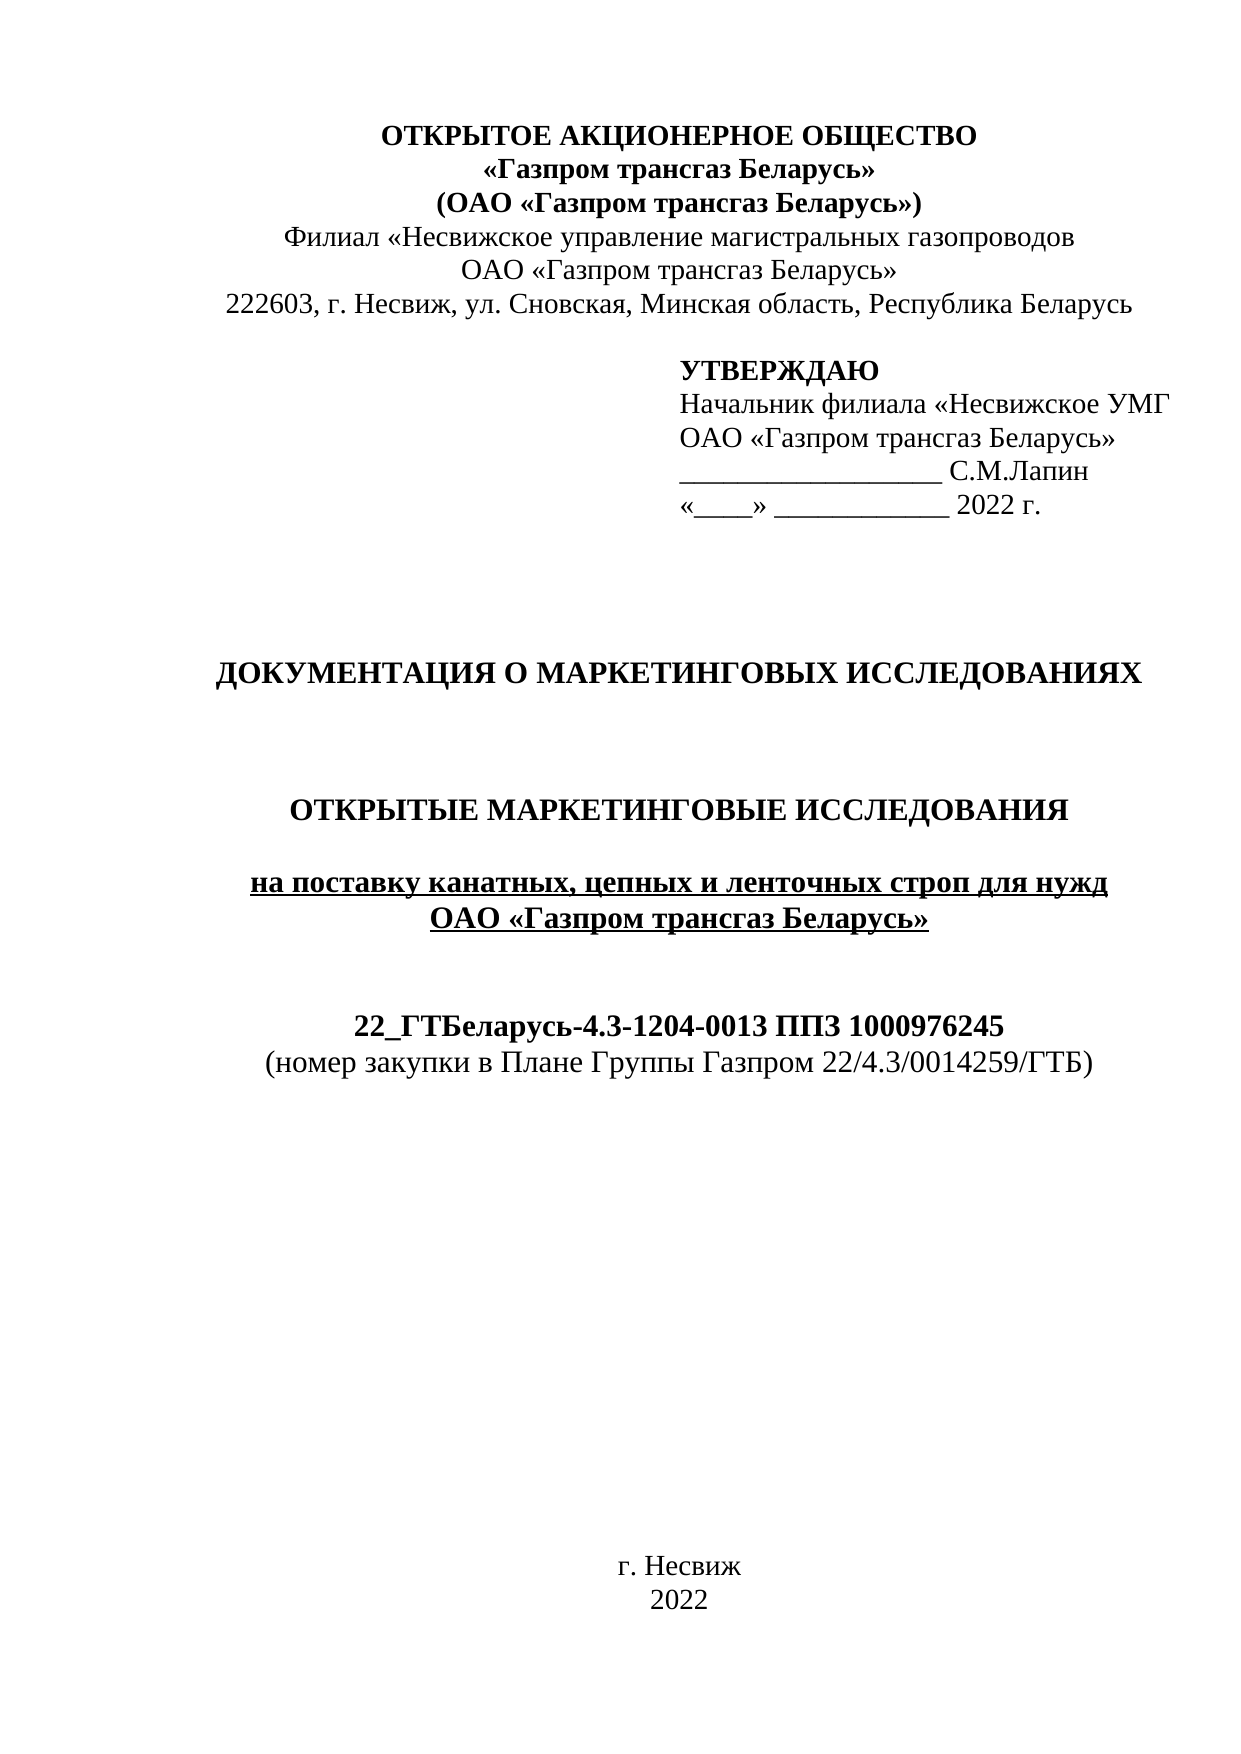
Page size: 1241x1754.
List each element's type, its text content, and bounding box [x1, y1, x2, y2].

text «____» ____________ 2022 г. [679, 487, 1181, 521]
text ОАО «Газпром трансгаз Беларусь» [177, 252, 1181, 286]
text УТВЕРЖДАЮ [679, 353, 1181, 386]
text г. Несвиж [177, 1548, 1181, 1582]
text «Газпром трансгаз Беларусь» [177, 152, 1181, 185]
text ОТКРЫТЫЕ МАРКЕТИНГОВЫЕ ИССЛЕДОВАНИЯ [177, 791, 1181, 827]
text 222603, г. Несвиж, ул. Сновская, Минская область, Республика Беларусь [177, 286, 1181, 319]
text ДОКУМЕНТАЦИЯ О МАРКЕТИНГОВЫХ ИССЛЕДОВАНИЯХ [177, 655, 1181, 691]
text 2022 [177, 1582, 1181, 1616]
text ОАО «Газпром трансгаз Беларусь» [679, 420, 1181, 453]
text __________________ С.М.Лапин [679, 453, 1181, 487]
text 22_ГТБеларусь-4.3-1204-0013 ППЗ 1000976245 [177, 1007, 1181, 1043]
text Филиал «Несвижское управление магистральных газопроводов [177, 219, 1181, 252]
text на поставку канатных, цепных и ленточных строп для нужд ОАО «Газпром трансгаз Беларусь» [177, 863, 1181, 935]
text (номер закупки в Плане Группы Газпром 22/4.3/0014259/ГТБ) [177, 1043, 1181, 1079]
text Начальник филиала «Несвижское УМГ [679, 386, 1181, 420]
text ОТКРЫТОЕ АКЦИОНЕРНОЕ ОБЩЕСТВО [177, 118, 1181, 152]
text (ОАО «Газпром трансгаз Беларусь») [177, 185, 1181, 219]
